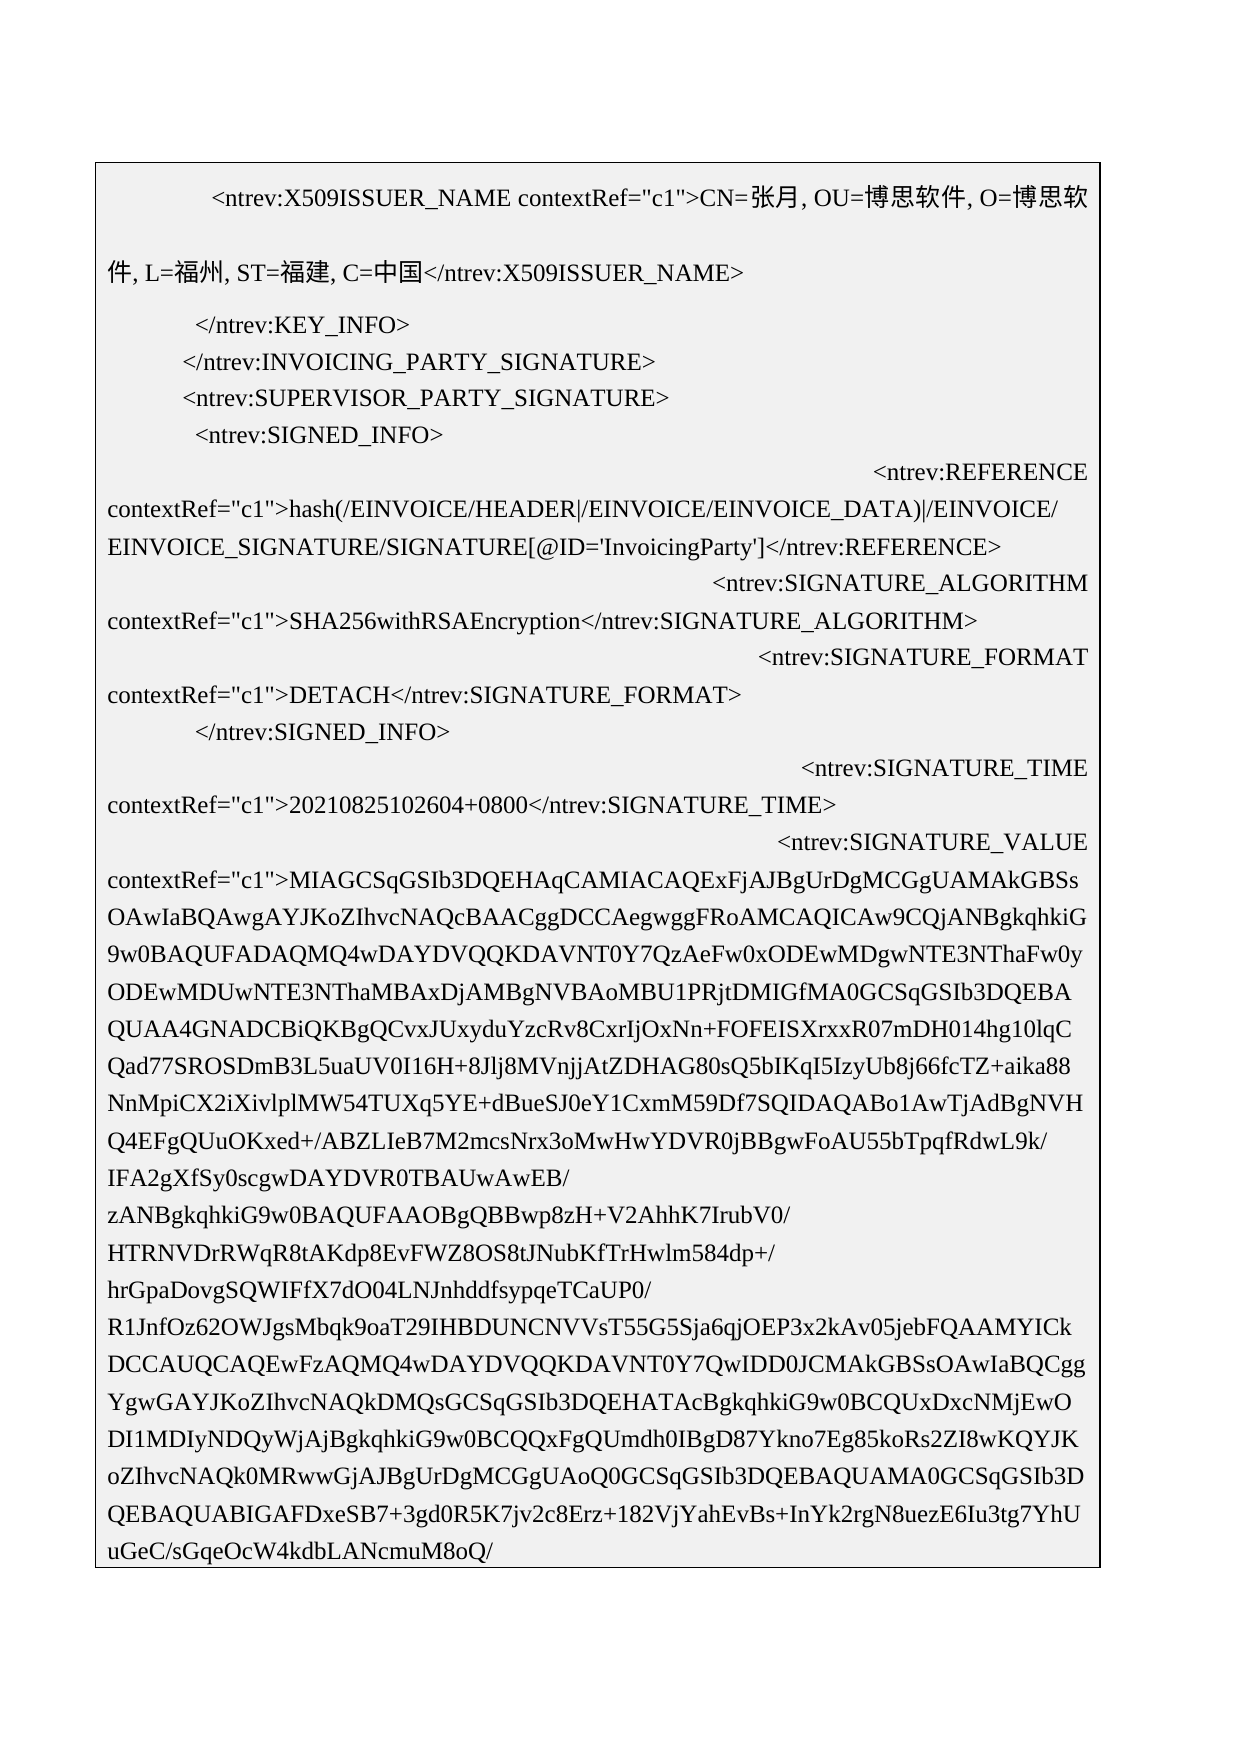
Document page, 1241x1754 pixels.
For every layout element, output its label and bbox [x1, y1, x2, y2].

table_header [96, 163, 1099, 1567]
